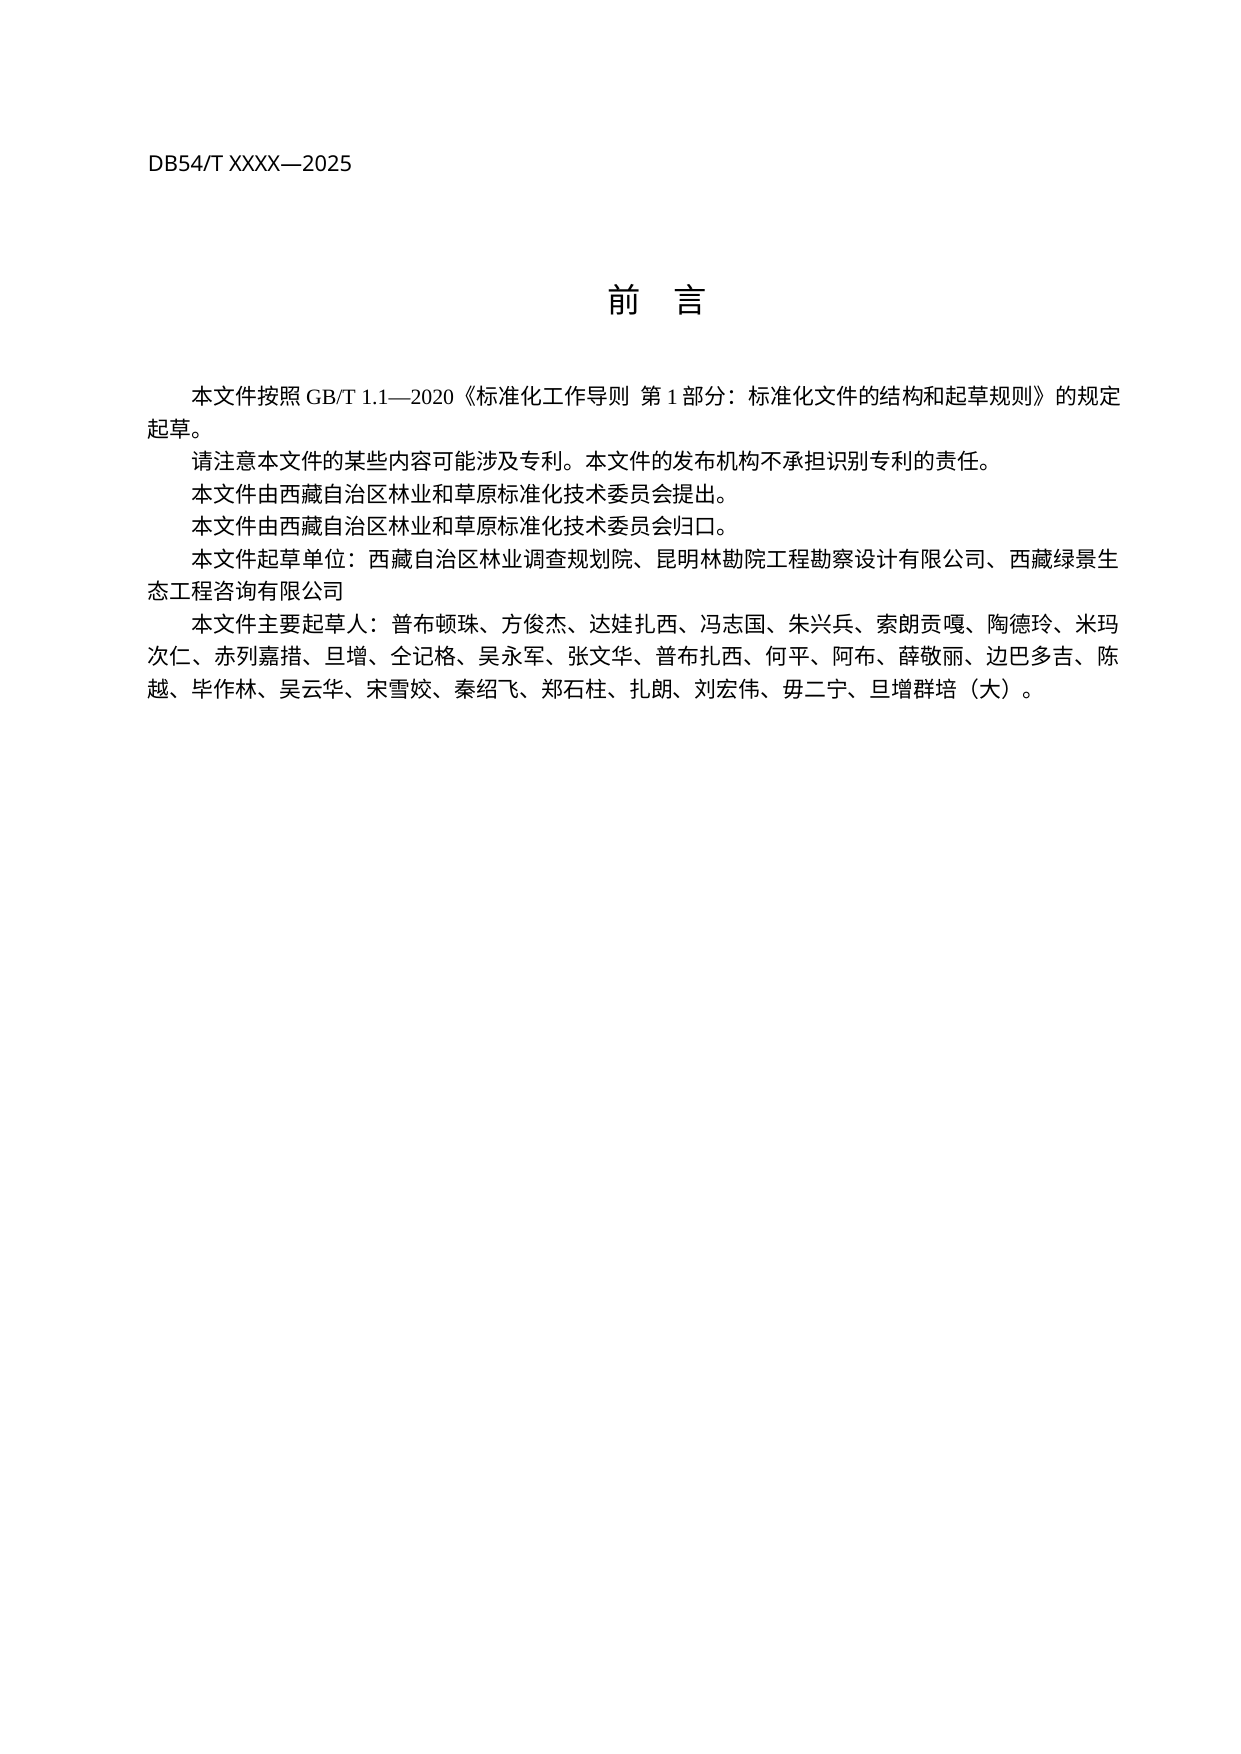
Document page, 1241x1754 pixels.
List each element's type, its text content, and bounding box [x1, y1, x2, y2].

text 本文件按照GB/T 1.1—2020《标准化工作导则 第1部分：标准化文件的结构和起草规则》的规定起草。 [148, 379, 1122, 444]
text 请注意本文件的某些内容可能涉及专利。本文件的发布机构不承担识别专利的责任。 [148, 444, 1122, 476]
text 本文件由西藏自治区林业和草原标准化技术委员会归口。 [148, 509, 1122, 541]
text 前言 [148, 265, 1122, 330]
text 本文件由西藏自治区林业和草原标准化技术委员会提出。 [148, 476, 1122, 509]
text 本文件起草单位：西藏自治区林业调查规划院、昆明林勘院工程勘察设计有限公司、西藏绿景生态工程咨询有限公司 [148, 541, 1122, 606]
text 本文件主要起草人：普布顿珠、方俊杰、达娃扎西、冯志国、朱兴兵、索朗贡嘎、陶德玲、米玛次仁、赤列嘉措、旦增、仝记格、吴永军、张文华、普布扎西、何平、阿布、薛敬丽、边巴多吉、陈越、毕作林、吴云华、宋雪姣、秦绍飞、郑石柱、扎朗、刘宏伟、毋二宁、旦增群培（大）。 [148, 606, 1122, 704]
